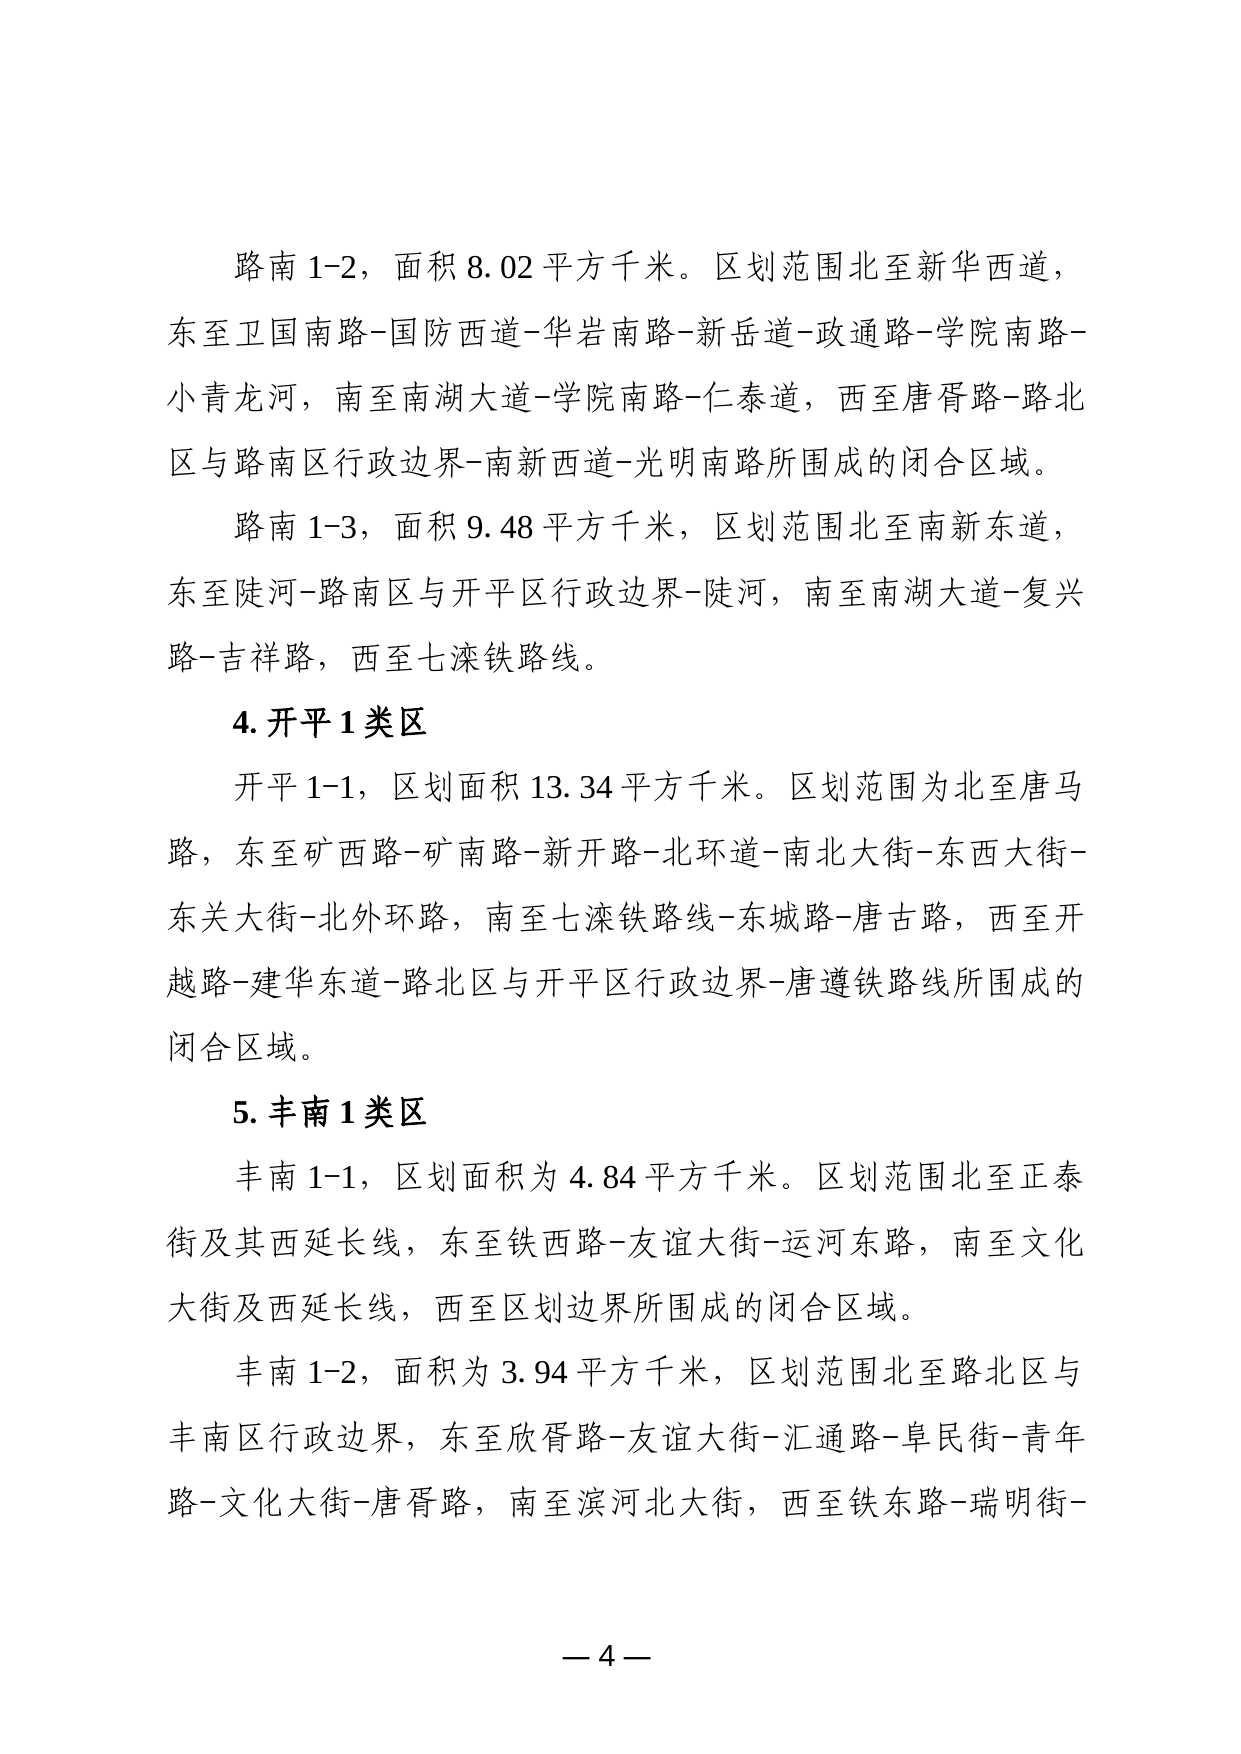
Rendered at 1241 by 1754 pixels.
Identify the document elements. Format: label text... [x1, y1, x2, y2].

text 丰南1-1，区划面积为4.84平方千米。区划范围北至正泰街及其西延长线，东至铁西路-友谊大街-运河东路，南至文化大街及西延长线，西至区划边界所围成的闭合区域。 [165, 1143, 1087, 1338]
text 路南1-3，面积9.48平方千米，区划范围北至南新东道，东至陡河-路南区与开平区行政边界-陡河，南至南湖大道-复兴路-吉祥路，西至七滦铁路线。 [165, 493, 1087, 688]
text 路南1-2，面积8.02平方千米。区划范围北至新华西道，东至卫国南路-国防西道-华岩南路-新岳道-政通路-学院南路-小青龙河，南至南湖大道-学院南路-仁泰道，西至唐胥路-路北区与路南区行政边界-南新西道-光明南路所围成的闭合区域。 [165, 233, 1087, 493]
text 4.开平1类区 [165, 688, 1087, 753]
text 5.丰南1类区 [165, 1078, 1087, 1143]
text 开平1-1，区划面积13.34平方千米。区划范围为北至唐马路，东至矿西路-矿南路-新开路-北环道-南北大街-东西大街-东关大街-北外环路，南至七滦铁路线-东城路-唐古路，西至开越路-建华东道-路北区与开平区行政边界-唐遵铁路线所围成的闭合区域。 [165, 753, 1087, 1078]
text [165, 1338, 1087, 1533]
